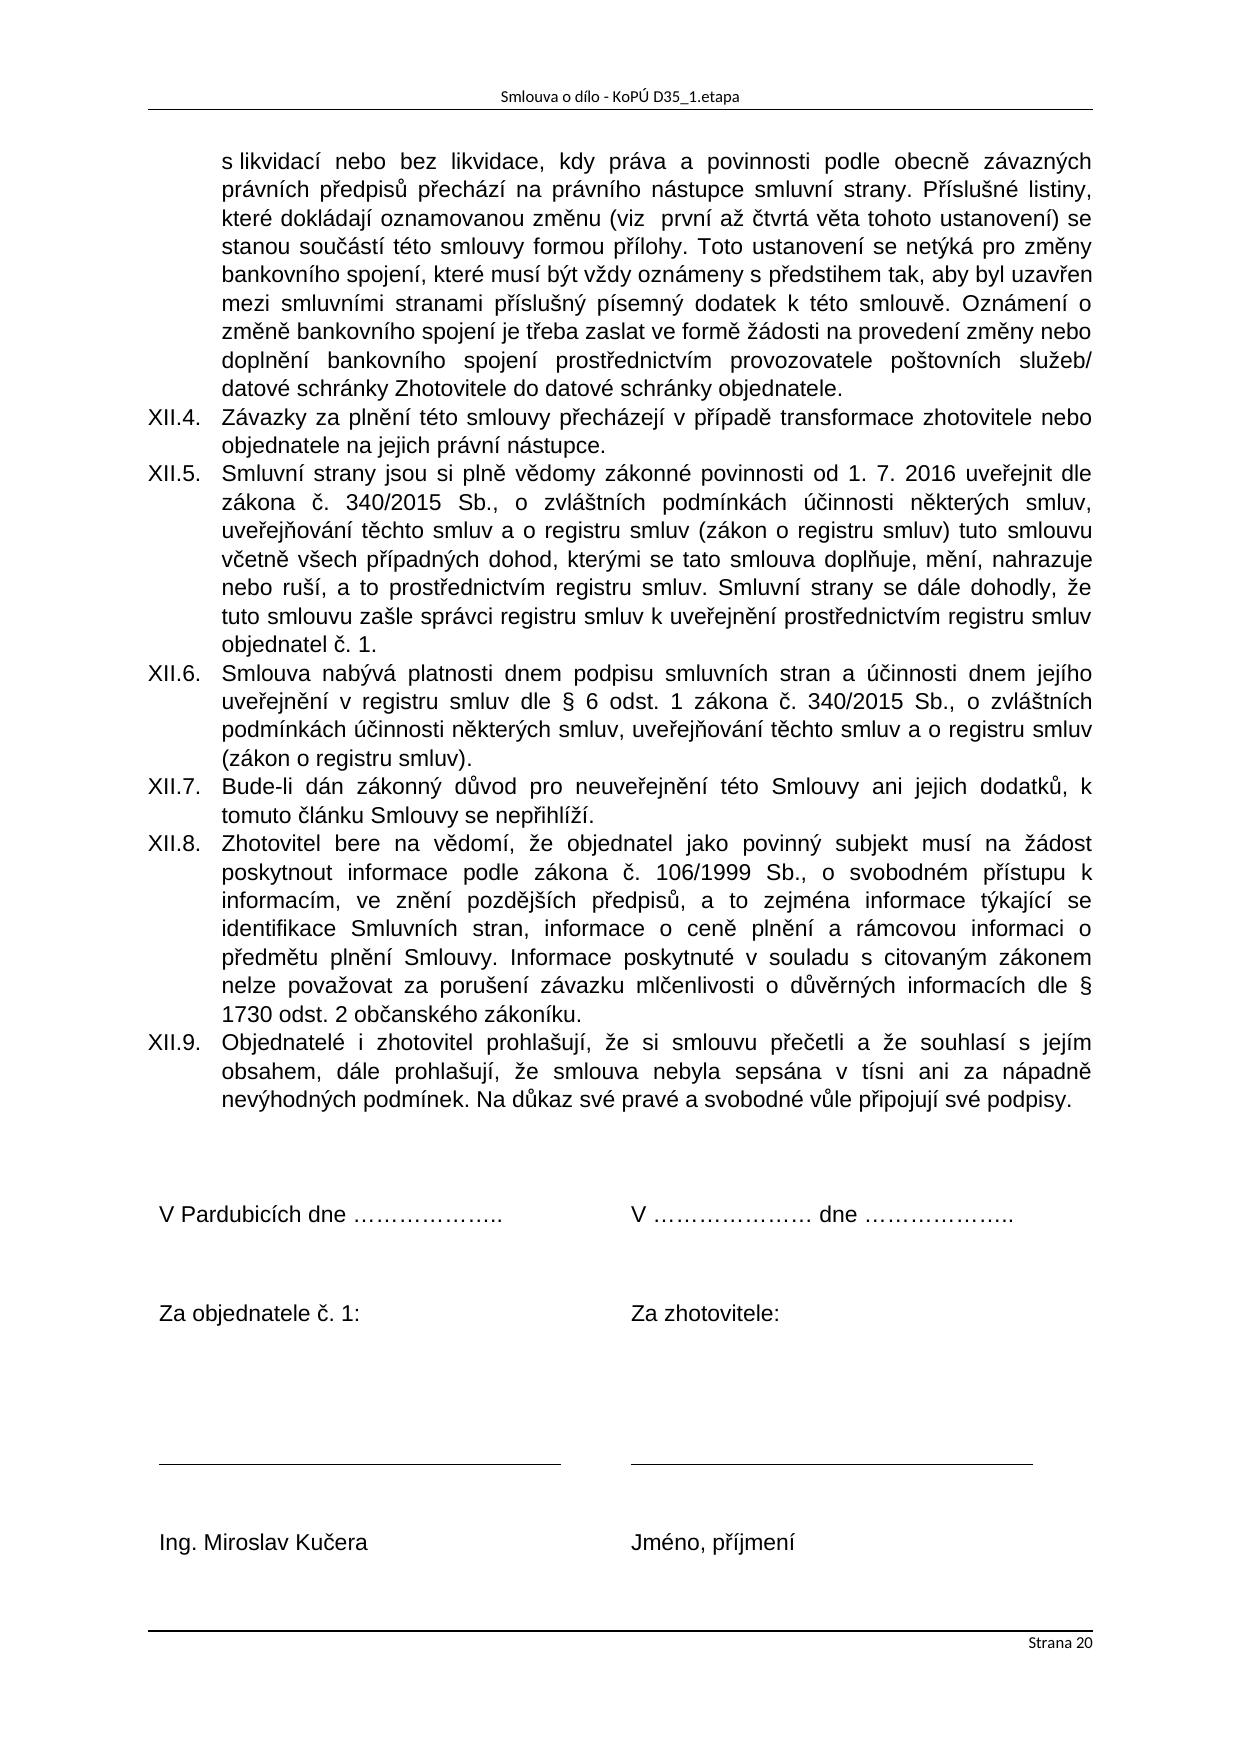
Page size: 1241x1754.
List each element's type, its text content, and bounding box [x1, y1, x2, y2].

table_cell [148, 1435, 619, 1574]
list Bude-li dán zákonný důvod pro neuveřejnění této Smlouvy ani jejich dodatků, k tomuto článku Smlouvy se nepřihlíží. [148, 773, 1093, 828]
table_header V Pardubicích dne ……………….. [148, 1176, 619, 1300]
list Závazky za plnění této smlouvy přecházejí v případě transformace zhotovitele nebo objednatele na jejich právní nástupce. [148, 403, 1093, 458]
list Smluvní strany jsou si plně vědomy zákonné povinnosti od 1. 7. 2016 uveřejnit dle zákona č. 340/2015 Sb., o zvláštních podmínkách účinnosti některých smluv, uveřejňování těchto smluv a o registru smluv (zákon o registru smluv) tuto smlouvu včetně všech případných dohod, kterými se tato smlouva doplňuje, mění, nahrazuje nebo ruší, a to prostřednictvím registru smluv. Smluvní strany se dále dohodly, že tuto smlouvu zašle správci registru smluv k uveřejnění prostřednictvím registru smluv objednatel č. 1. [148, 460, 1093, 657]
list Smlouva nabývá platnosti dnem podpisu smluvních stran a účinnosti dnem jejího uveřejnění v registru smluv dle § 6 odst. 1 zákona č. 340/2015 Sb., o zvláštních podmínkách účinnosti některých smluv, uveřejňování těchto smluv a o registru smluv (zákon o registru smluv). [148, 659, 1093, 771]
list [148, 148, 1093, 401]
table_cell Jméno, příjmení [620, 1435, 1092, 1574]
list Zhotovitel bere na vědomí, že objednatel jako povinný subjekt musí na žádost poskytnout informace podle zákona č. 106/1999 Sb., o svobodném přístupu k informacím, ve znění pozdějších předpisů, a to zejména informace týkající se identifikace Smluvních stran, informace o ceně plnění a rámcovou informaci o předmětu plnění Smlouvy. Informace poskytnuté v souladu s citovaným zákonem nelze považovat za porušení závazku mlčenlivosti o důvěrných informacích dle § 1730 odst. 2 občanského zákoníku. [148, 830, 1093, 1027]
table_cell Za objednatele č. 1: [148, 1300, 619, 1435]
table_header V ………………… dne ……………….. [620, 1176, 1092, 1300]
list Objednatelé i zhotovitel prohlašují, že si smlouvu přečetli a že souhlasí s jejím obsahem, dále prohlašují, že smlouva nebyla sepsána v tísni ani za nápadně nevýhodných podmínek. Na důkaz své pravé a svobodné vůle připojují své podpisy. [148, 1029, 1093, 1112]
table_cell Za zhotovitele: [620, 1300, 1092, 1435]
